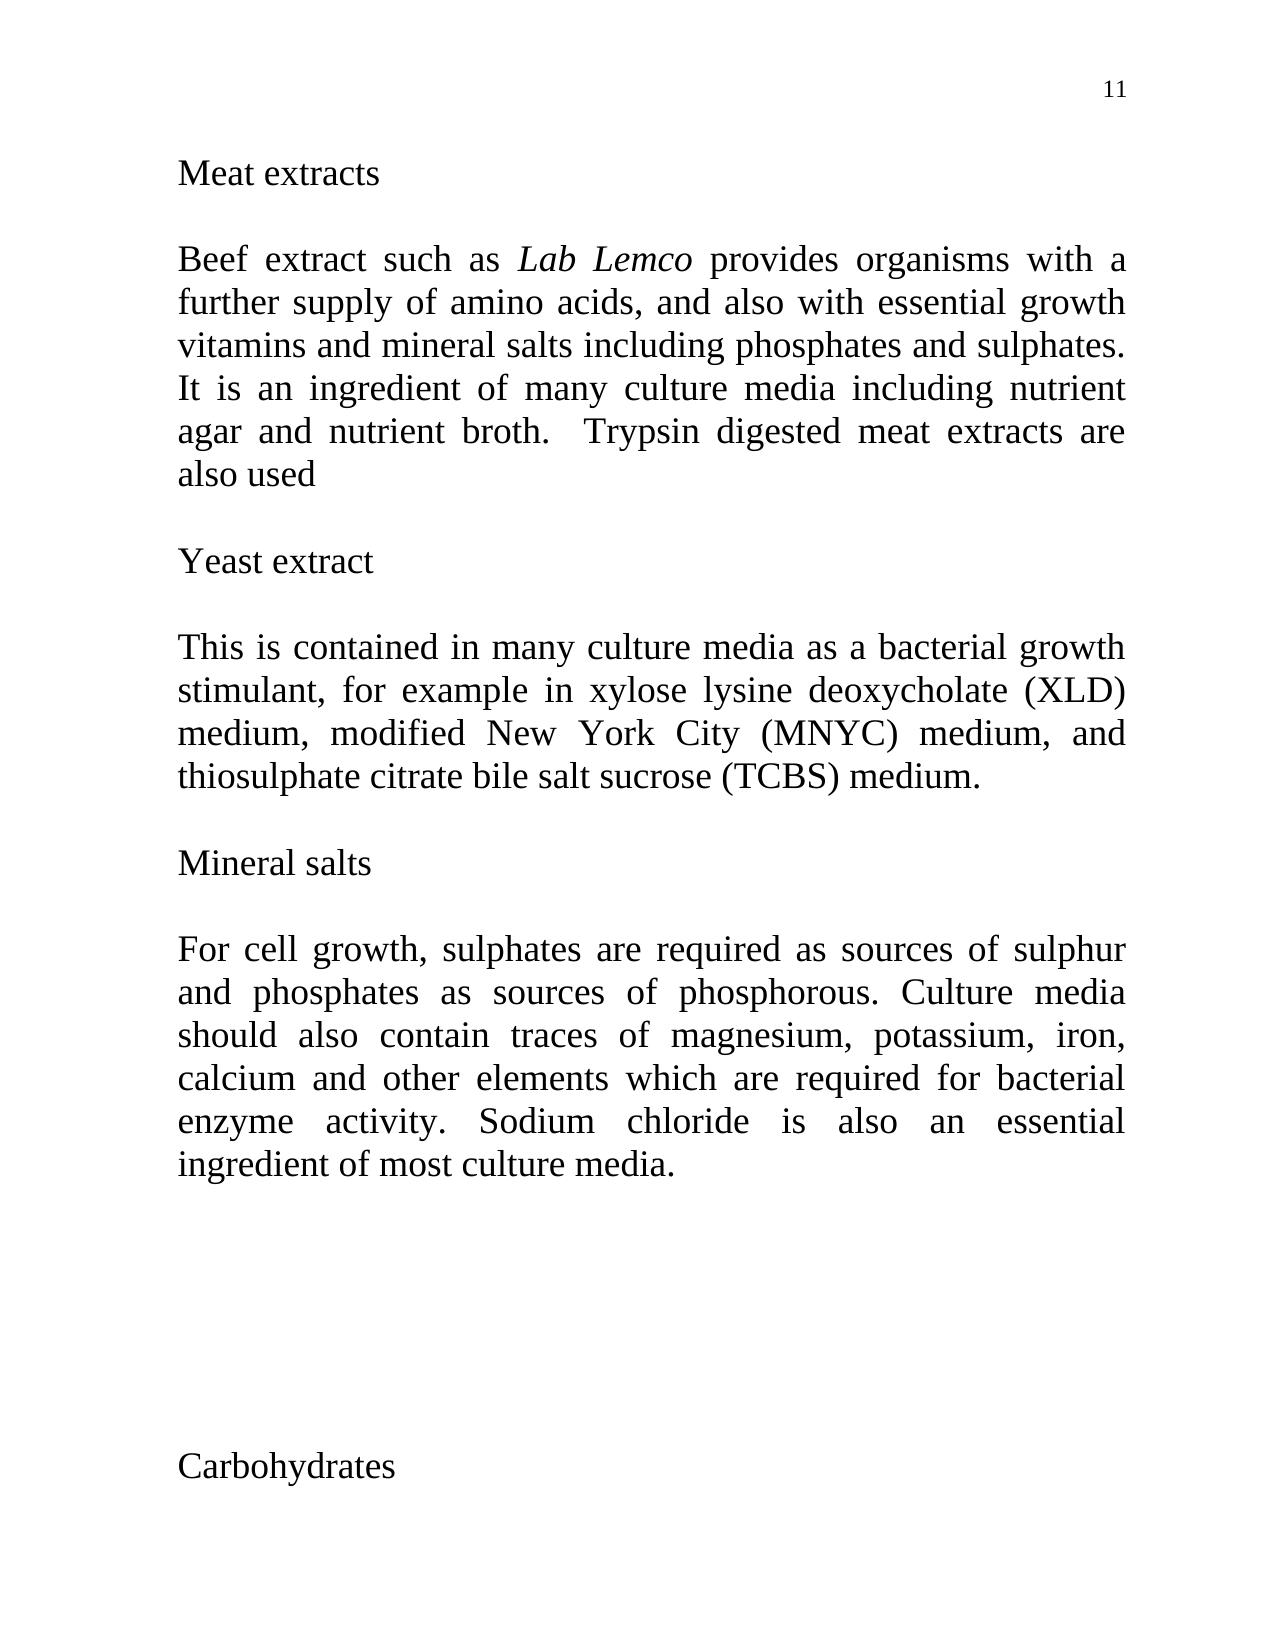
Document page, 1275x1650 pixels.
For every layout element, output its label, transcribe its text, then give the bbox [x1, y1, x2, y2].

text Yeast extract [177, 538, 1127, 581]
text Meat extracts [177, 150, 1127, 193]
text For cell growth, sulphates are required as sources of sulphur and phosphates as sources of phosphorous. Culture media should also contain traces of magnesium, potassium, iron, calcium and other elements which are required for bacterial enzyme activity. Sodium chloride is also an essential ingredient of most culture media. [177, 926, 1127, 1185]
text Carbohydrates [177, 1444, 1127, 1487]
text Mineral salts [177, 840, 1127, 883]
text Beef extract such as Lab Lemco provides organisms with a further supply of amino acids, and also with essential growth vitamins and mineral salts including phosphates and sulphates. It is an ingredient of many culture media including nutrient agar and nutrient broth. Trypsin digested meat extracts are also used [177, 236, 1127, 495]
text This is contained in many culture media as a bacterial growth stimulant, for example in xylose lysine deoxycholate (XLD) medium, modified New York City (MNYC) medium, and thiosulphate citrate bile salt sucrose (TCBS) medium. [177, 624, 1127, 797]
